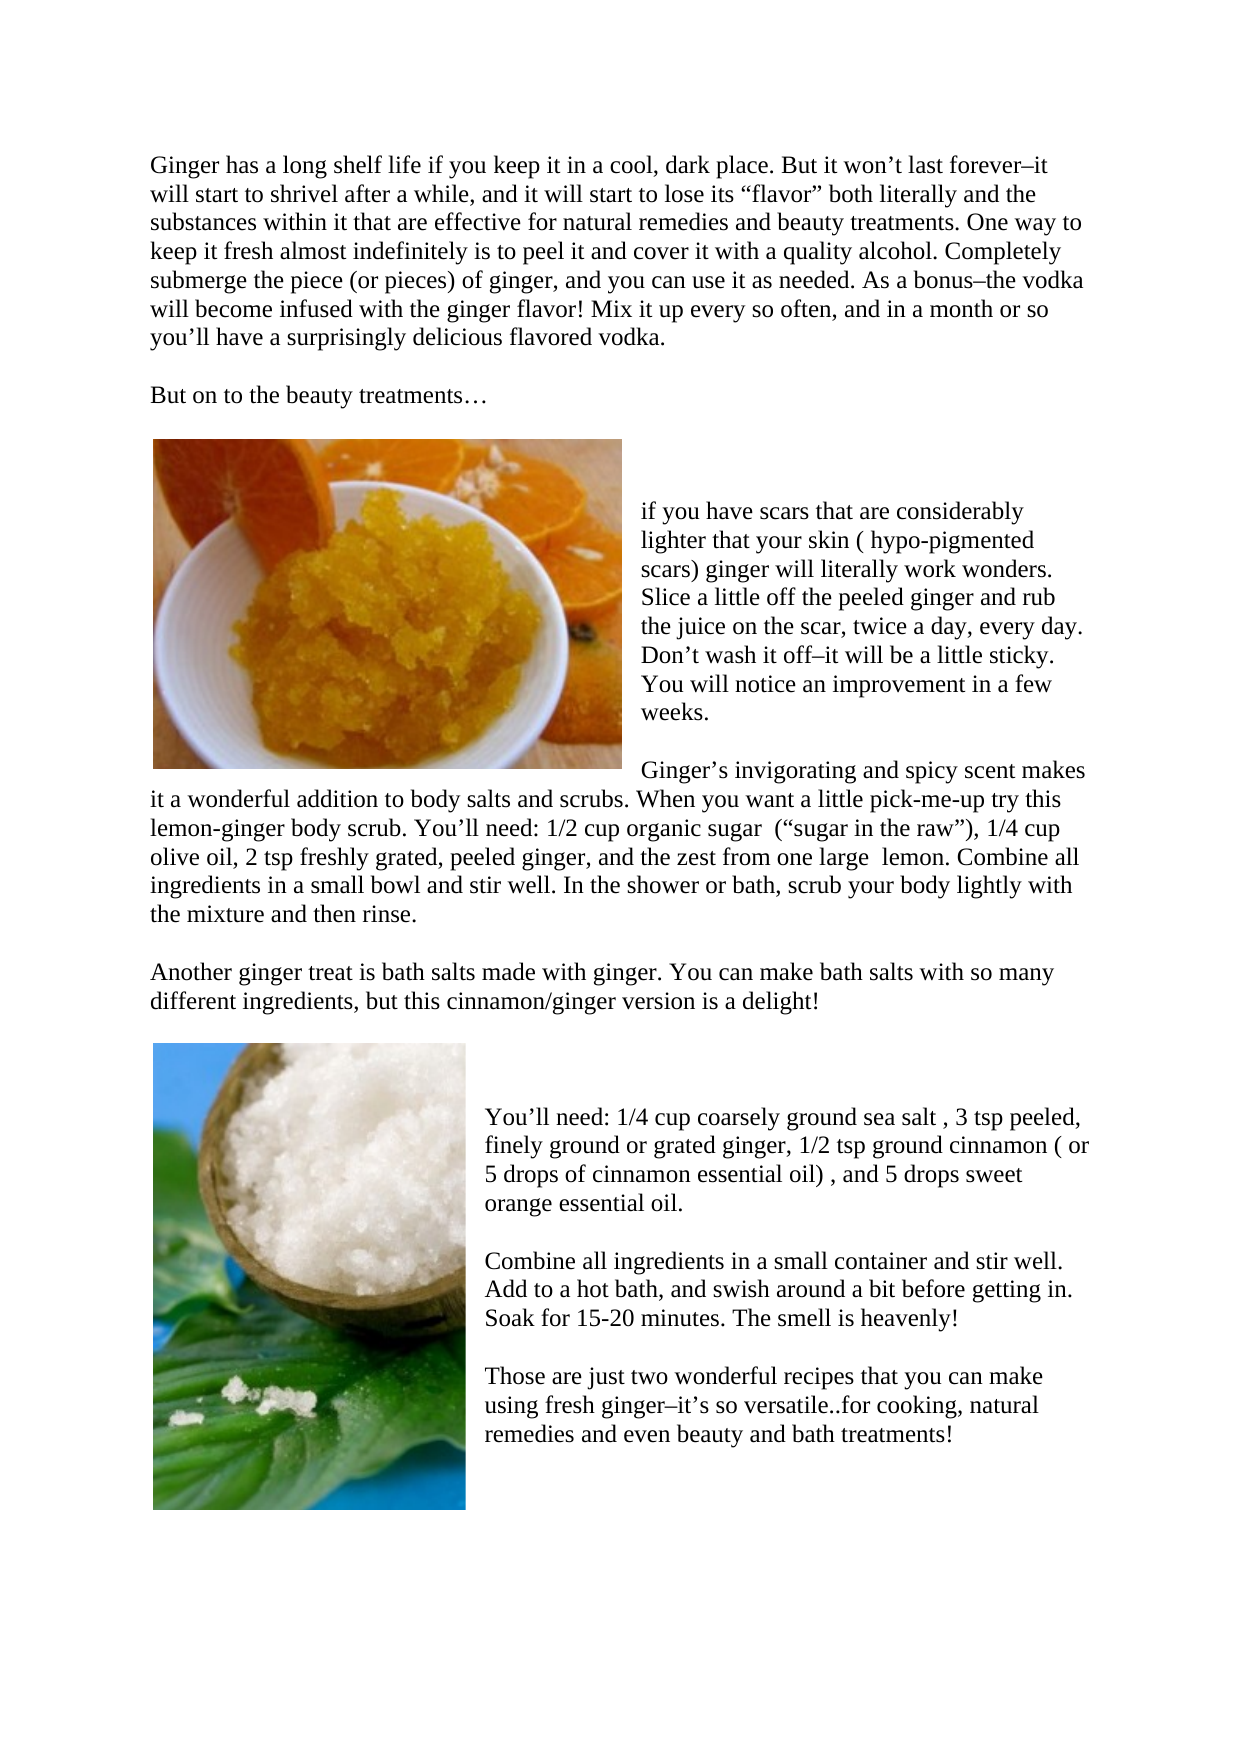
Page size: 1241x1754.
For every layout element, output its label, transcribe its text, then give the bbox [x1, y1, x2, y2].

text You’ll need: 1/4 cup coarsely ground sea salt , 3 tsp peeled, finely ground or grated ginger, 1/2 tsp ground cinnamon ( or 5 drops of cinnamon essential oil) , and 5 drops sweet orange essential oil. [466, 1102, 1090, 1217]
text Those are just two wonderful recipes that you can make using fresh ginger–it’s so versatile..for cooking, natural remedies and even beauty and bath treatments! [466, 1361, 1090, 1447]
picture [153, 439, 622, 769]
text Another ginger treat is bath salts made with ginger. You can make bath salts with so many different ingredients, but this cinnamon/ginger version is a delight! [150, 957, 1090, 1014]
text But on to the beauty treatments… [150, 380, 1090, 409]
text Ginger’s invigorating and spicy scent makes it a wonderful addition to body salts and scrubs. When you want a little pick-me-up try this lemon-ginger body scrub. You’ll need: 1/2 cup organic sugar (“sugar in the raw”), 1/4 cup olive oil, 2 tsp freshly grated, peeled ginger, and the zest from one large lemon. Combine all ingredients in a small bowl and stir well. In the shower or bath, scrub your body lightly with the mixture and then rinse. [150, 755, 1090, 928]
text if you have scars that are considerably lighter that your skin ( hypo-pigmented scars) ginger will literally work wonders. Slice a little off the peeled ginger and rub the juice on the scar, twice a day, every day. Don’t wash it off–it will be a little sticky. You will notice an improvement in a few weeks. [622, 496, 1090, 726]
text Combine all ingredients in a small container and stir well. Add to a hot bath, and swish around a bit before getting in. Soak for 15-20 minutes. The smell is heavenly! [466, 1246, 1090, 1332]
text Ginger has a long shelf life if you keep it in a cool, dark place. But it won’t last forever–it will start to shrivel after a while, and it will start to lose its “flavor” both literally and the substances within it that are effective for natural remedies and beauty treatments. One way to keep it fresh almost indefinitely is to peel it and cover it with a quality alcohol. Completely submerge the piece (or pieces) of ginger, and you can use it as needed. As a bonus–the vodka will become infused with the ginger flavor! Mix it up every so often, and in a month or so you’ll have a surprisingly delicious flavored vodka. [150, 150, 1090, 351]
picture [153, 1043, 466, 1510]
